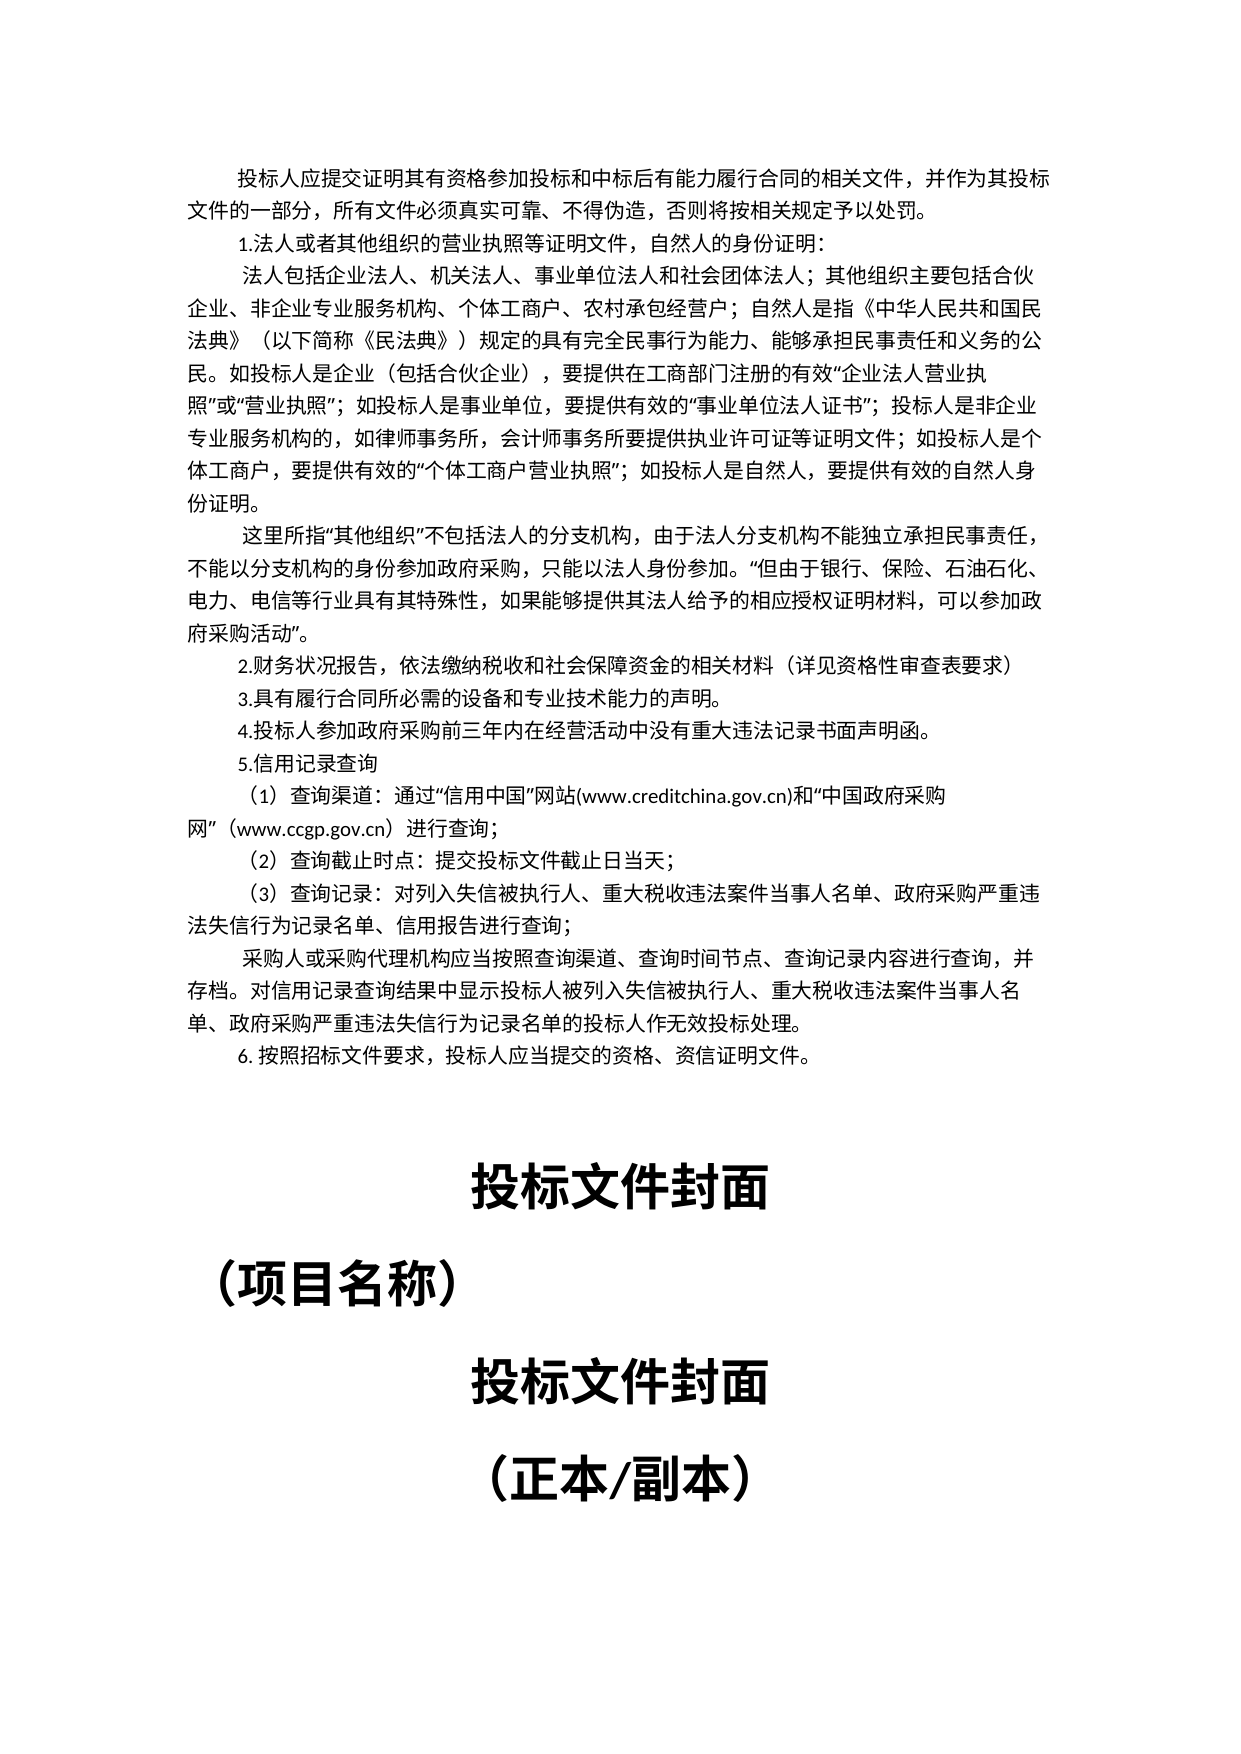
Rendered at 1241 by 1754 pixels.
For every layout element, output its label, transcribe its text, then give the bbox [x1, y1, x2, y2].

text 5.信用记录查询 [187, 747, 1053, 779]
text （项目名称） [187, 1234, 1053, 1332]
text （1）查询渠道：通过“信用中国”网站(www.creditchina.gov.cn)和“中国政府采购网”（www.ccgp.gov.cn）进行查询； [187, 779, 1053, 844]
text （正本/副本） [187, 1429, 1053, 1527]
text 1.法人或者其他组织的营业执照等证明文件，自然人的身份证明： [187, 227, 1053, 259]
text 3.具有履行合同所必需的设备和专业技术能力的声明。 [187, 682, 1053, 714]
text 采购人或采购代理机构应当按照查询渠道、查询时间节点、查询记录内容进行查询，并存档。对信用记录查询结果中显示投标人被列入失信被执行人、重大税收违法案件当事人名单、政府采购严重违法失信行为记录名单的投标人作无效投标处理。 [187, 942, 1053, 1039]
text 投标文件封面 [187, 1332, 1053, 1429]
text （2）查询截止时点：提交投标文件截止日当天； [187, 844, 1053, 877]
text 这里所指“其他组织”不包括法人的分支机构，由于法人分支机构不能独立承担民事责任，不能以分支机构的身份参加政府采购，只能以法人身份参加。“但由于银行、保险、石油石化、电力、电信等行业具有其特殊性，如果能够提供其法人给予的相应授权证明材料，可以参加政府采购活动”。 [187, 519, 1053, 649]
text 投标文件封面 [187, 1137, 1053, 1234]
text 4.投标人参加政府采购前三年内在经营活动中没有重大违法记录书面声明函。 [187, 714, 1053, 747]
text 投标人应提交证明其有资格参加投标和中标后有能力履行合同的相关文件，并作为其投标文件的一部分，所有文件必须真实可靠、不得伪造，否则将按相关规定予以处罚。 [187, 162, 1053, 227]
text 法人包括企业法人、机关法人、事业单位法人和社会团体法人；其他组织主要包括合伙企业、非企业专业服务机构、个体工商户、农村承包经营户；自然人是指《中华人民共和国民法典》（以下简称《民法典》）规定的具有完全民事行为能力、能够承担民事责任和义务的公民。如投标人是企业（包括合伙企业），要提供在工商部门注册的有效“企业法人营业执照”或“营业执照”；如投标人是事业单位，要提供有效的“事业单位法人证书”；投标人是非企业专业服务机构的，如律师事务所，会计师事务所要提供执业许可证等证明文件；如投标人是个体工商户，要提供有效的“个体工商户营业执照”；如投标人是自然人，要提供有效的自然人身份证明。 [187, 259, 1053, 519]
text 6. 按照招标文件要求，投标人应当提交的资格、资信证明文件。 [187, 1039, 1053, 1072]
text 2.财务状况报告，依法缴纳税收和社会保障资金的相关材料（详见资格性审查表要求） [187, 649, 1053, 682]
text （3）查询记录：对列入失信被执行人、重大税收违法案件当事人名单、政府采购严重违法失信行为记录名单、信用报告进行查询； [187, 877, 1053, 942]
